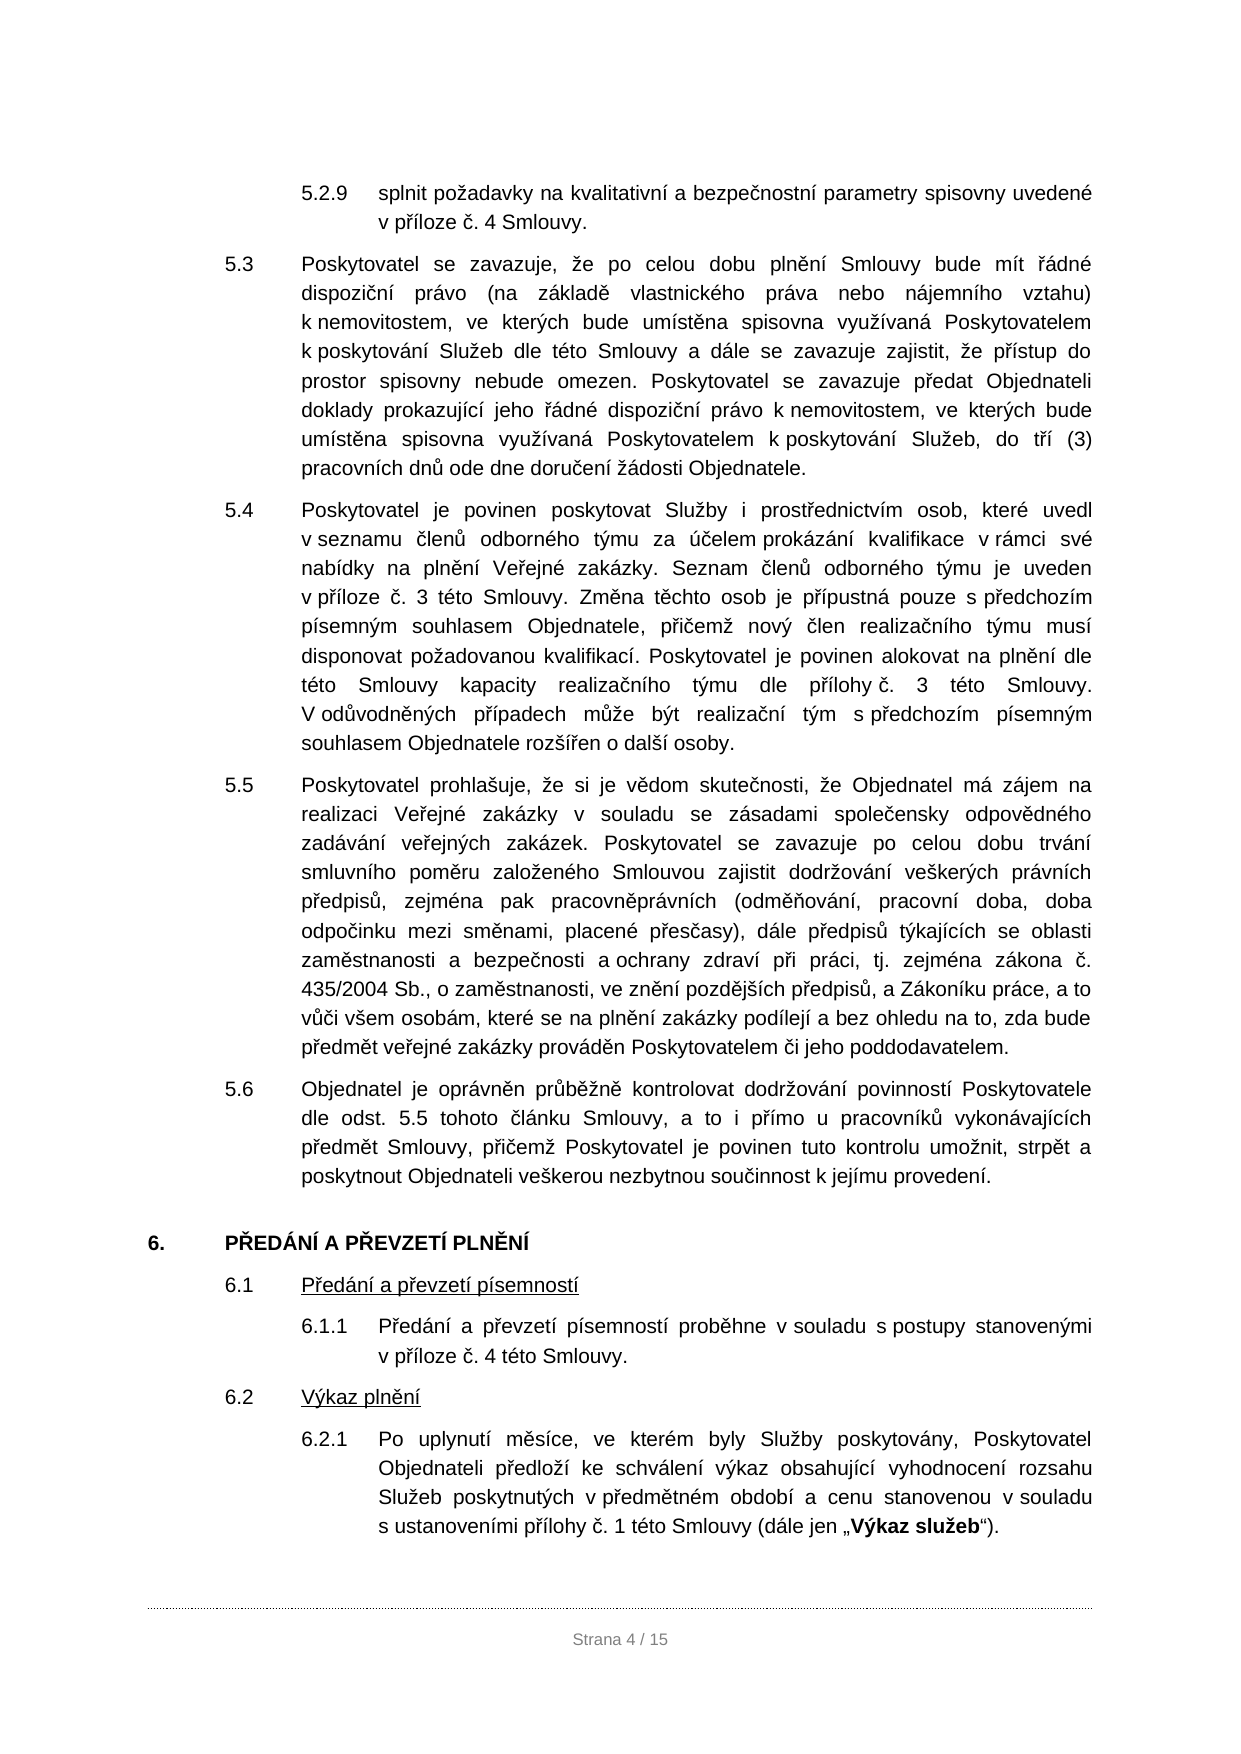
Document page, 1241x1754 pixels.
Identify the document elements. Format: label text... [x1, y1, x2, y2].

text Předání a převzetí písemností proběhne v souladu s postupy stanovenými v příloze č. 4 této Smlouvy. [301, 1311, 1092, 1369]
text Po uplynutí měsíce, ve kterém byly Služby poskytovány, Poskytovatel Objednateli předloží ke schválení výkaz obsahující vyhodnocení rozsahu Služeb poskytnutých v předmětném období a cenu stanovenou v souladu s ustanoveními přílohy č. 1 této Smlouvy (dále jen „Výkaz služeb“). [301, 1423, 1092, 1540]
text splnit požadavky na kvalitativní a bezpečnostní parametry spisovny uvedené v příloze č. 4 Smlouvy. [301, 177, 1092, 236]
text Předání a převzetí písemností [224, 1269, 1092, 1298]
text Poskytovatel prohlašuje, že si je vědom skutečnosti, že Objednatel má zájem na realizaci Veřejné zakázky v souladu se zásadami společensky odpovědného zadávání veřejných zakázek. Poskytovatel se zavazuje po celou dobu trvání smluvního poměru založeného Smlouvou zajistit dodržování veškerých právních předpisů, zejména pak pracovněprávních (odměňování, pracovní doba, doba odpočinku mezi směnami, placené přesčasy), dále předpisů týkajících se oblasti zaměstnanosti a bezpečnosti a ochrany zdraví při práci, tj. zejména zákona č. 435/2004 Sb., o zaměstnanosti, ve znění pozdějších předpisů, a Zákoníku práce, a to vůči všem osobám, které se na plnění zakázky podílejí a bez ohledu na to, zda bude předmět veřejné zakázky prováděn Poskytovatelem či jeho poddodavatelem. [224, 769, 1092, 1061]
text Výkaz plnění [224, 1381, 1092, 1411]
text Poskytovatel se zavazuje, že po celou dobu plnění Smlouvy bude mít řádné dispoziční právo (na základě vlastnického práva nebo nájemního vztahu) k nemovitostem, ve kterých bude umístěna spisovna využívaná Poskytovatelem k poskytování Služeb dle této Smlouvy a dále se zavazuje zajistit, že přístup do prostor spisovny nebude omezen. Poskytovatel se zavazuje předat Objednateli doklady prokazující jeho řádné dispoziční právo k nemovitostem, ve kterých bude umístěna spisovna využívaná Poskytovatelem k poskytování Služeb, do tří (3) pracovních dnů ode dne doručení žádosti Objednatele. [224, 248, 1092, 481]
text Poskytovatel je povinen poskytovat Služby i prostřednictvím osob, které uvedl v seznamu členů odborného týmu za účelem prokázání kvalifikace v rámci své nabídky na plnění Veřejné zakázky. Seznam členů odborného týmu je uveden v příloze č. 3 této Smlouvy. Změna těchto osob je přípustná pouze s předchozím písemným souhlasem Objednatele, přičemž nový člen realizačního týmu musí disponovat požadovanou kvalifikací. Poskytovatel je povinen alokovat na plnění dle této Smlouvy kapacity realizačního týmu dle přílohy č. 3 této Smlouvy. V odůvodněných případech může být realizační tým s předchozím písemným souhlasem Objednatele rozšířen o další osoby. [224, 494, 1092, 756]
text PŘEDÁNÍ A PŘEVZETÍ PLNĚNÍ [148, 1227, 1092, 1256]
text Objednatel je oprávněn průběžně kontrolovat dodržování povinností Poskytovatele dle odst. 5.5 tohoto článku Smlouvy, a to i přímo u pracovníků vykonávajících předmět Smlouvy, přičemž Poskytovatel je povinen tuto kontrolu umožnit, strpět a poskytnout Objednateli veškerou nezbytnou součinnost k jejímu provedení. [224, 1073, 1092, 1190]
